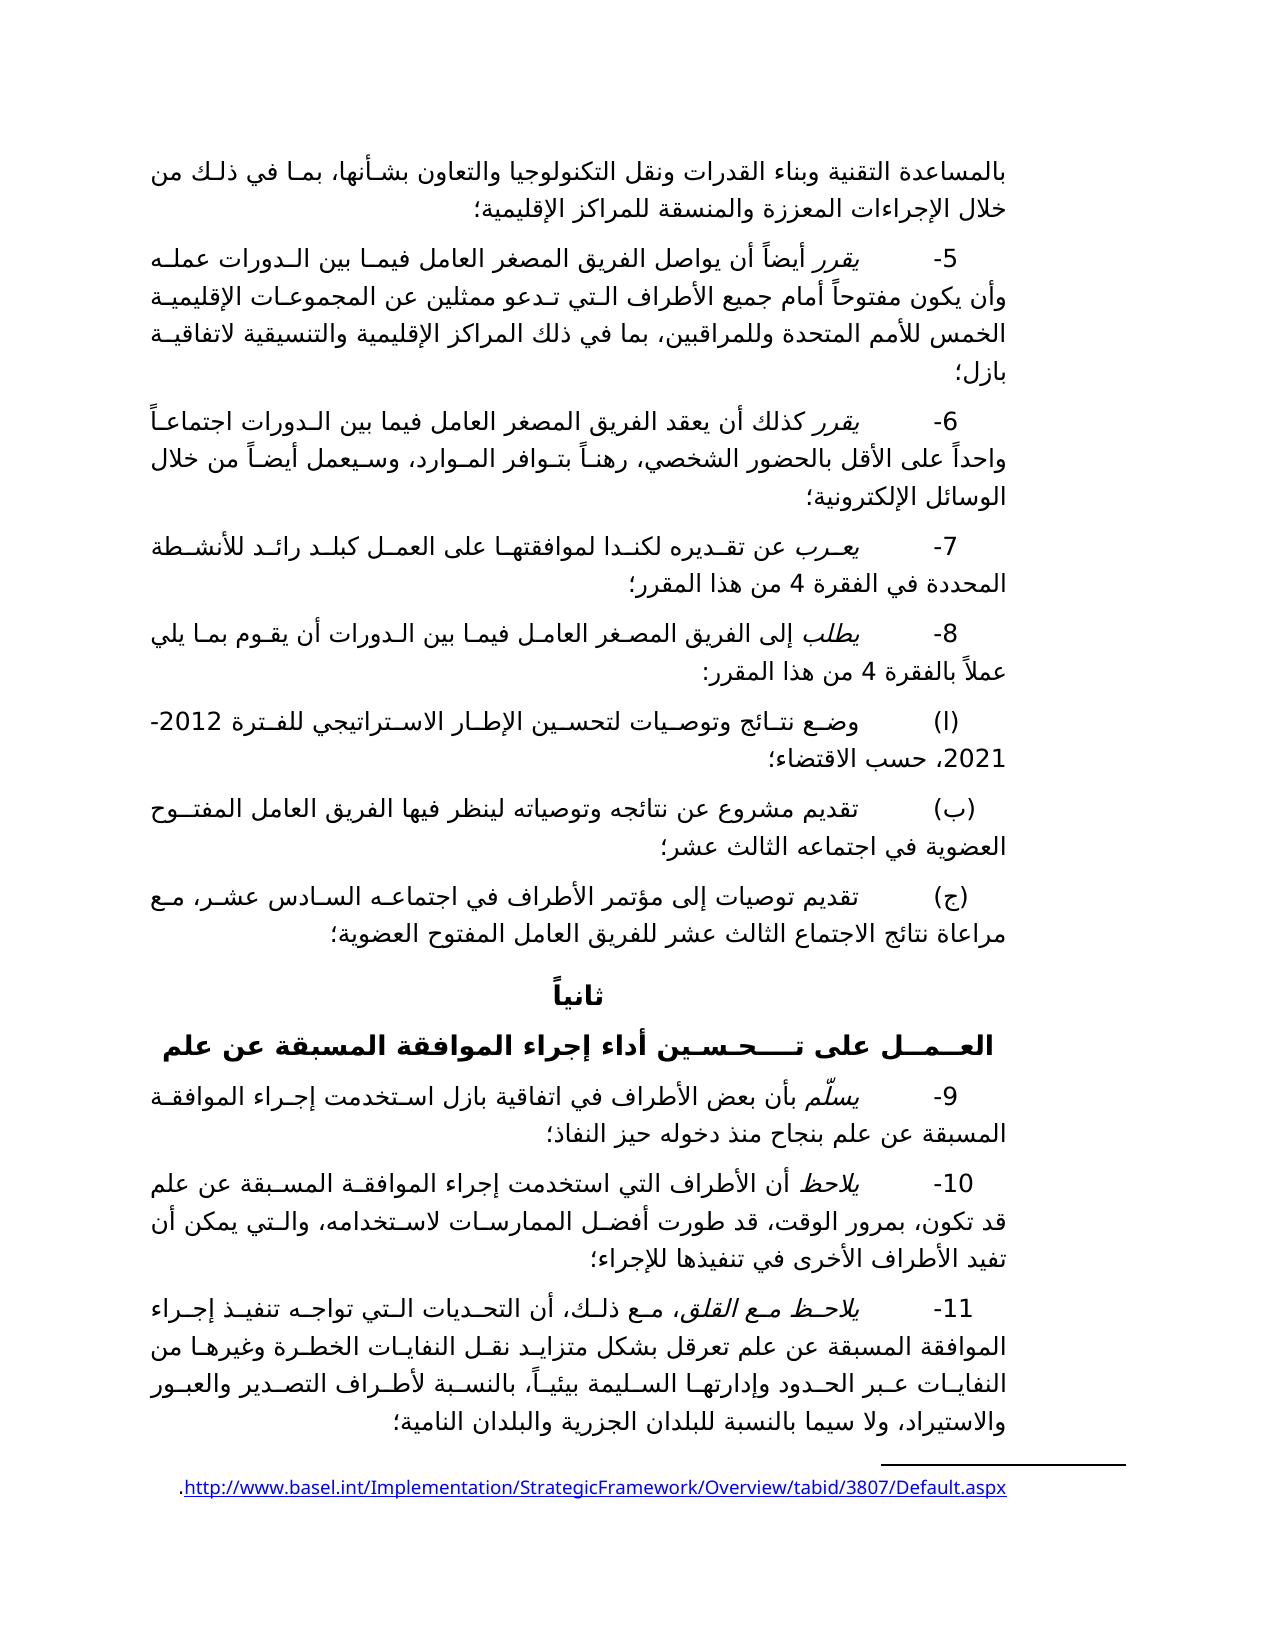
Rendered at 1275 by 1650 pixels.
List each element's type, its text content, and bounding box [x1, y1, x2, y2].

list تقديم توصيات إلى مؤتمر الأطراف في اجتماعه السادس عشر، مع مراعاة نتائج الاجتماع الثالث عشر للفريق العامل المفتوح العضوية؛ [150, 875, 1007, 950]
list يلاحظ مع القلق، مع ذلك، أن التحديات التي تواجه تنفيذ إجراء الموافقة المسبقة عن علم تعرقل بشكل متزايد نقل النفايات الخطرة وغيرها من النفايات عبر الحدود وإدارتها السليمة بيئياً، بالنسبة لأطراف التصدير والعبور والاستيراد، ولا سيما بالنسبة للبلدان الجزرية والبلدان النامية؛ [150, 1287, 1007, 1437]
list وضع نتائج وتوصيات لتحسين الإطار الاستراتيجي للفترة 2012-2021، حسب الاقتضاء؛ [150, 700, 1007, 775]
list يلاحظ أن الأطراف التي استخدمت إجراء الموافقة المسبقة عن علم قد تكون، بمرور الوقت، قد طورت أفضل الممارسات لاستخدامه، والتي يمكن أن تفيد الأطراف الأخرى في تنفيذها للإجراء؛ [150, 1162, 1007, 1275]
list تقديم مشروع عن نتائجه وتوصياته لينظر فيها الفريق العامل المفتوح العضوية في اجتماعه الثالث عشر؛ [150, 787, 1007, 862]
text ثانياً [150, 975, 1007, 1012]
list يقرر كذلك أن يعقد الفريق المصغر العامل فيما بين الدورات اجتماعاً واحداً على الأقل بالحضور الشخصي، رهناً بتوافر الموارد، وسيعمل أيضاً من خلال الوسائل الإلكترونية؛ [150, 400, 1007, 512]
text العــمــل على تــــحـسـين أداء إجراء الموافقة المسبقة عن علم [150, 1025, 1007, 1062]
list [150, 150, 1007, 225]
list يقرر أيضاً أن يواصل الفريق المصغر العامل فيما بين الدورات عمله وأن يكون مفتوحاً أمام جميع الأطراف التي تدعو ممثلين عن المجموعات الإقليمية الخمس للأمم المتحدة وللمراقبين، بما في ذلك المراكز الإقليمية والتنسيقية لاتفاقية بازل؛ [150, 237, 1007, 387]
list يسلّم بأن بعض الأطراف في اتفاقية بازل استخدمت إجراء الموافقة المسبقة عن علم بنجاح منذ دخوله حيز النفاذ؛ [150, 1075, 1007, 1150]
list يطلب إلى الفريق المصغر العامل فيما بين الدورات أن يقوم بما يلي عملاً بالفقرة 4 من هذا المقرر: [150, 612, 1007, 687]
list يعرب عن تقديره لكندا لموافقتها على العمل كبلد رائد للأنشطة المحددة في الفقرة 4 من هذا المقرر؛ [150, 525, 1007, 600]
